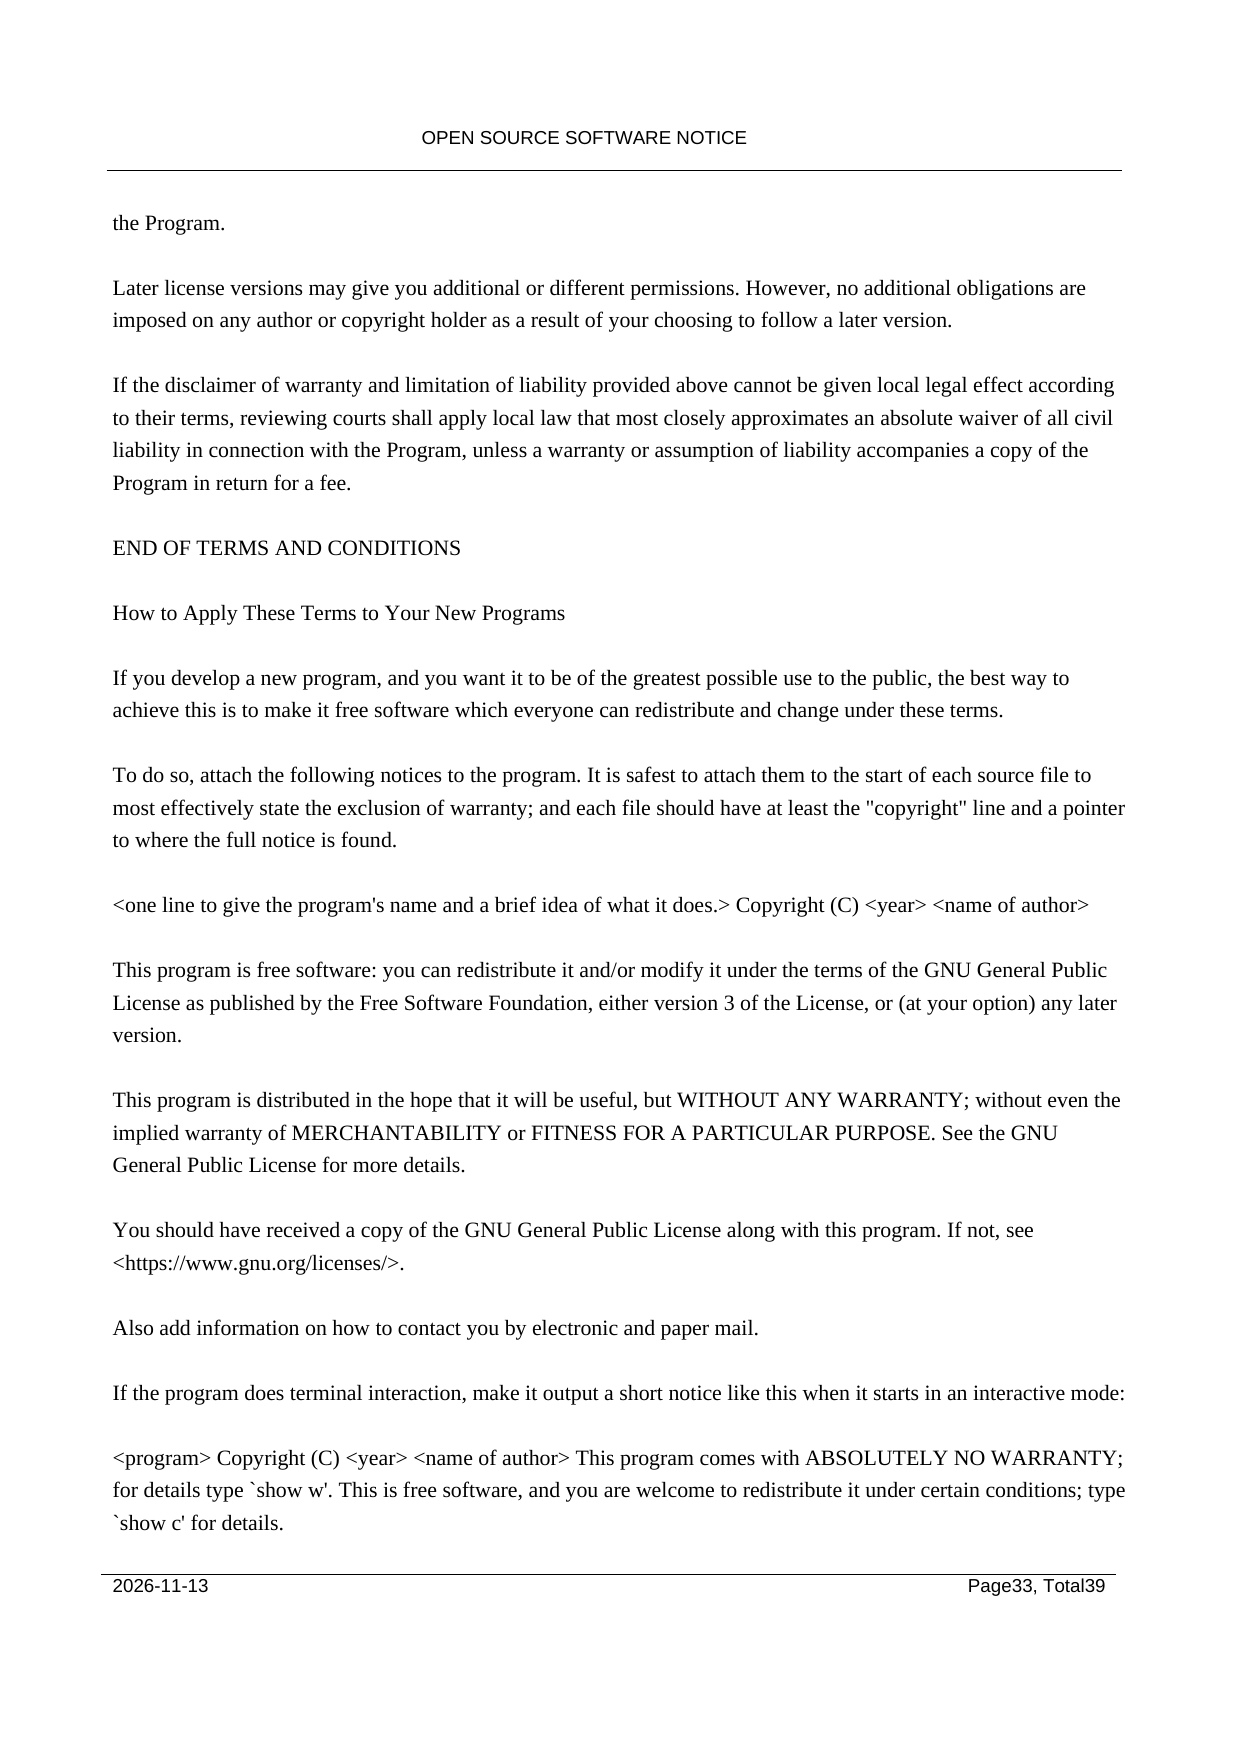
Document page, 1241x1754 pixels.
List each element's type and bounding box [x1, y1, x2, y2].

text [112, 206, 1128, 1539]
